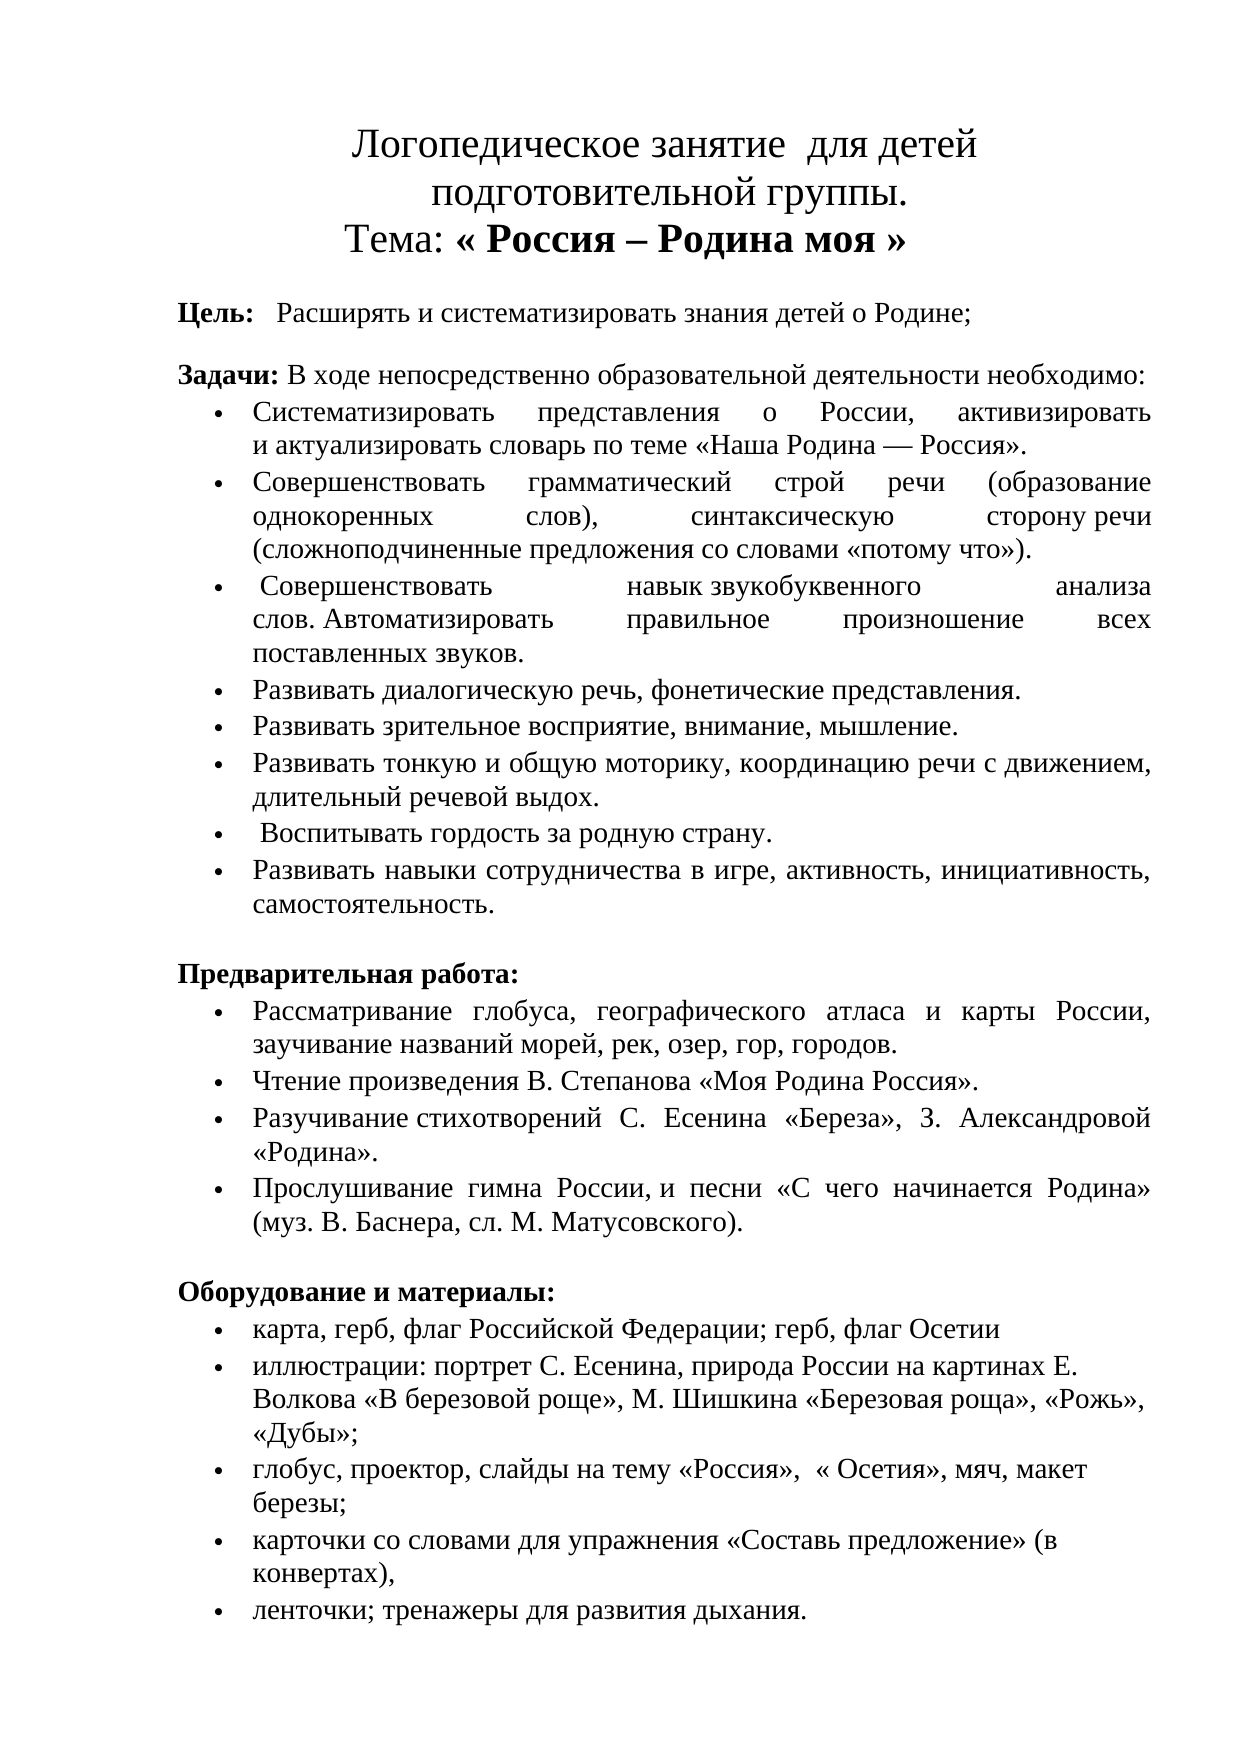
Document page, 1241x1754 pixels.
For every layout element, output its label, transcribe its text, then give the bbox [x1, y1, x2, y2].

list карта, герб, флаг Российской Федерации; герб, флаг Осетии [215, 1311, 1152, 1344]
list Чтение произведения В. Степанова «Моя Родина Россия». [215, 1063, 1152, 1097]
list иллюстрации: портрет С. Есенина, природа России на картинах Е. Волкова «В березовой роще», М. Шишкина «Березовая роща», «Рожь», «Дубы»; [215, 1348, 1152, 1448]
list глобус, проектор, слайды на тему «Россия», « Осетия», мяч, макет березы; [215, 1452, 1152, 1519]
text Логопедическое занятие для детей [177, 118, 1152, 166]
list Разучивание стихотворений С. Есенина «Береза», З. Александровой «Родина». [215, 1100, 1152, 1167]
list Систематизировать представления о России, активизировать и актуализировать словарь по теме «Наша Родина — Россия». [215, 394, 1152, 461]
text Оборудование и материалы: [177, 1274, 1152, 1308]
list ленточки; тренажеры для развития дыхания. [215, 1592, 1152, 1626]
text подготовительной группы. [177, 166, 1152, 214]
text Цель: Расширять и систематизировать знания детей о Родине; [177, 295, 1152, 329]
list Развивать диалогическую речь, фонетические представления. [215, 672, 1152, 705]
list Развивать зрительное восприятие, внимание, мышление. [215, 708, 1152, 742]
list Рассматривание глобуса, географического атласа и карты России, заучивание названий морей, рек, озер, гор, городов. [215, 993, 1152, 1060]
list Совершенствовать грамматический строй речи (образование однокоренных слов), синтаксическую сторону речи (сложноподчиненные предложения со словами «потому что»). [215, 464, 1152, 565]
text Задачи: В ходе непосредственно образовательной деятельности необходимо: [177, 357, 1152, 391]
text Тема: « Россия – Родина моя » [177, 214, 1152, 262]
list Развивать тонкую и общую моторику, координацию речи с движением, длительный речевой выдох. [215, 745, 1152, 812]
list Совершенствовать навык звукобуквенного анализа слов. Автоматизировать правильное произношение всех поставленных звуков. [215, 568, 1152, 668]
text Предварительная работа: [177, 956, 1152, 990]
list Развивать навыки сотрудничества в игре, активность, инициативность, самостоятельность. [215, 852, 1152, 919]
list Воспитывать гордость за родную страну. [215, 816, 1152, 849]
list Прослушивание гимна России, и песни «С чего начинается Родина» (муз. В. Баснера, сл. М. Матусовского). [215, 1170, 1152, 1237]
list карточки со словами для упражнения «Составь предложение» (в конвертах), [215, 1522, 1152, 1589]
